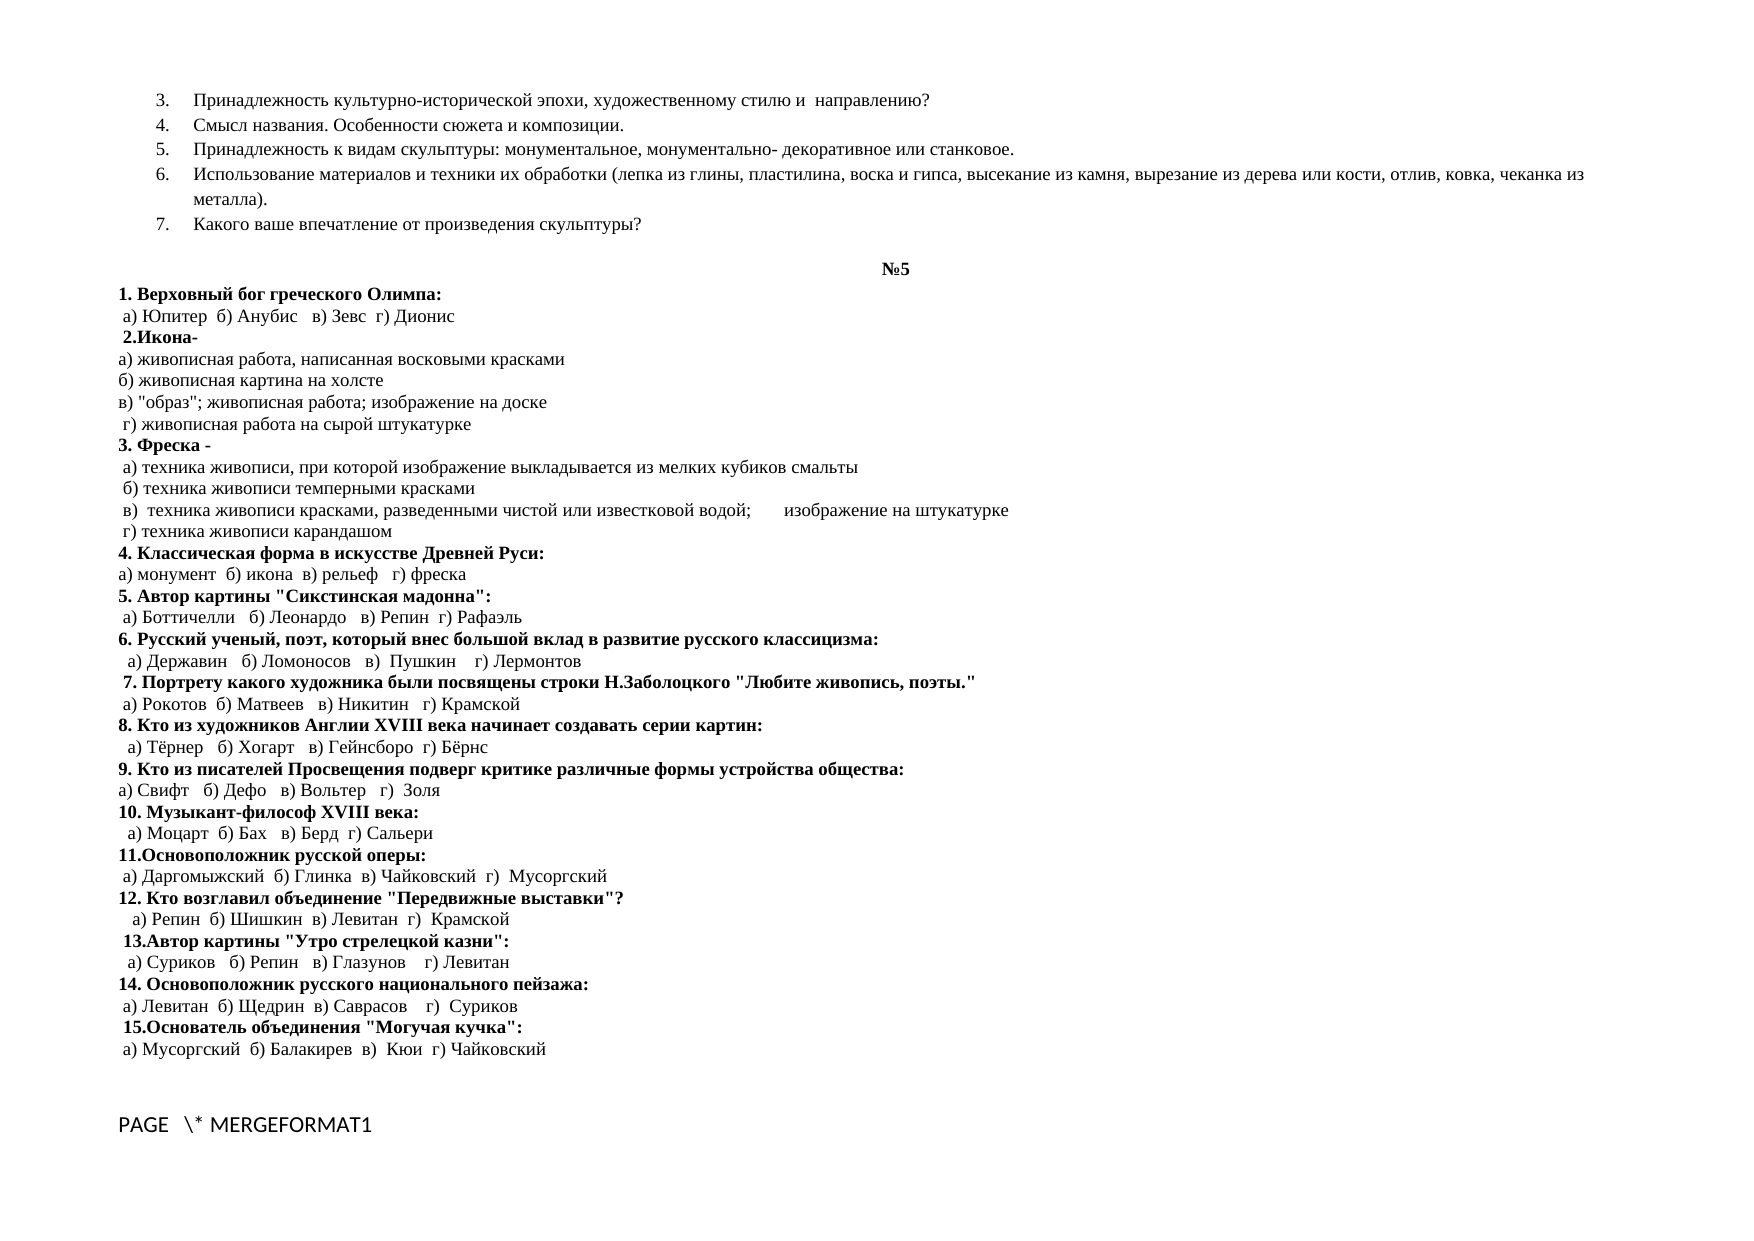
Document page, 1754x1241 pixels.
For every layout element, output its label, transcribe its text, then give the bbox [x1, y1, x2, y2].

text 5. Автор картины "Сикстинская мадонна": [118, 585, 1636, 606]
text а) Юпитер б) Анубис в) Зевс г) Дионис [118, 304, 1636, 326]
text 10. Музыкант-философ XVIII века: [118, 801, 1636, 822]
text 9. Кто из писателей Просвещения подверг критике различные формы устройства общества: [118, 757, 1636, 779]
text а) техника живописи, при которой изображение выкладывается из мелких кубиков смальты [118, 456, 1636, 477]
text №5 [156, 258, 1636, 280]
text 3. Фреска - [118, 434, 1636, 456]
text 1. Верховный бог греческого Олимпа: [118, 283, 1636, 304]
text в) "образ"; живописная работа; изображение на доске [118, 391, 1636, 412]
text 15.Основатель объединения "Могучая кучка": [118, 1016, 1636, 1038]
text а) Державин б) Ломоносов в) Пушкин г) Лермонтов [118, 649, 1636, 671]
text 7. Портрету какого художника были посвящены строки Н.Заболоцкого "Любите живопись, поэты." [118, 671, 1636, 693]
text а) Рокотов б) Матвеев в) Никитин г) Крамской [118, 693, 1636, 714]
text в) техника живописи красками, разведенными чистой или известковой водой; изображение на штукатурке [118, 499, 1636, 520]
text 14. Основоположник русского национального пейзажа: [118, 973, 1636, 994]
list Использование материалов и техники их обработки (лепка из глины, пластилина, воска и гипса, высекание из камня, вырезание из дерева или кости, отлив, ковка, чеканка из металла). [156, 163, 1636, 209]
text 2.Икона- [118, 326, 1636, 348]
text 12. Кто возглавил объединение "Передвижные выставки"? [118, 887, 1636, 908]
text 13.Автор картины "Утро стрелецкой казни": [118, 930, 1636, 951]
list Смысл названия. Особенности сюжета и композиции. [156, 113, 1636, 135]
text а) Тёрнер б) Хогарт в) Гейнсборо г) Бёрнс [118, 736, 1636, 757]
text а) Мусоргский б) Балакирев в) Кюи г) Чайковский [118, 1038, 1636, 1059]
text а) Моцарт б) Бах в) Берд г) Сальери [118, 822, 1636, 844]
text 6. Русский ученый, поэт, который внес большой вклад в развитие русского классицизма: [118, 628, 1636, 649]
text а) Даргомыжский б) Глинка в) Чайковский г) Мусоргский [118, 865, 1636, 887]
text г) техника живописи карандашом [118, 520, 1636, 542]
list Принадлежность к видам скульптуры: монументальное, монументально- декоративное или станковое. [156, 138, 1636, 160]
text 4. Классическая форма в искусстве Древней Руси: [118, 542, 1636, 563]
text а) Суриков б) Репин в) Глазунов г) Левитан [118, 951, 1636, 973]
list Принадлежность культурно-исторической эпохи, художественному стилю и направлению? [156, 89, 1636, 110]
text а) монумент б) икона в) рельеф г) фреска [118, 563, 1636, 585]
text а) Свифт б) Дефо в) Вольтер г) Золя [118, 779, 1636, 801]
text б) техника живописи темперными красками [118, 477, 1636, 499]
text а) Репин б) Шишкин в) Левитан г) Крамской [118, 908, 1636, 930]
text г) живописная работа на сырой штукатурке [118, 412, 1636, 434]
text а) Левитан б) Щедрин в) Саврасов г) Суриков [118, 994, 1636, 1016]
text а) Боттичелли б) Леонардо в) Репин г) Рафаэль [118, 606, 1636, 628]
text 11.Основоположник русской оперы: [118, 844, 1636, 865]
text 8. Кто из художников Англии XVIII века начинает создавать серии картин: [118, 714, 1636, 736]
text б) живописная картина на холсте [118, 369, 1636, 391]
text а) живописная работа, написанная восковыми красками [118, 348, 1636, 369]
list Какого ваше впечатление от произведения скульптуры? [156, 213, 1636, 234]
